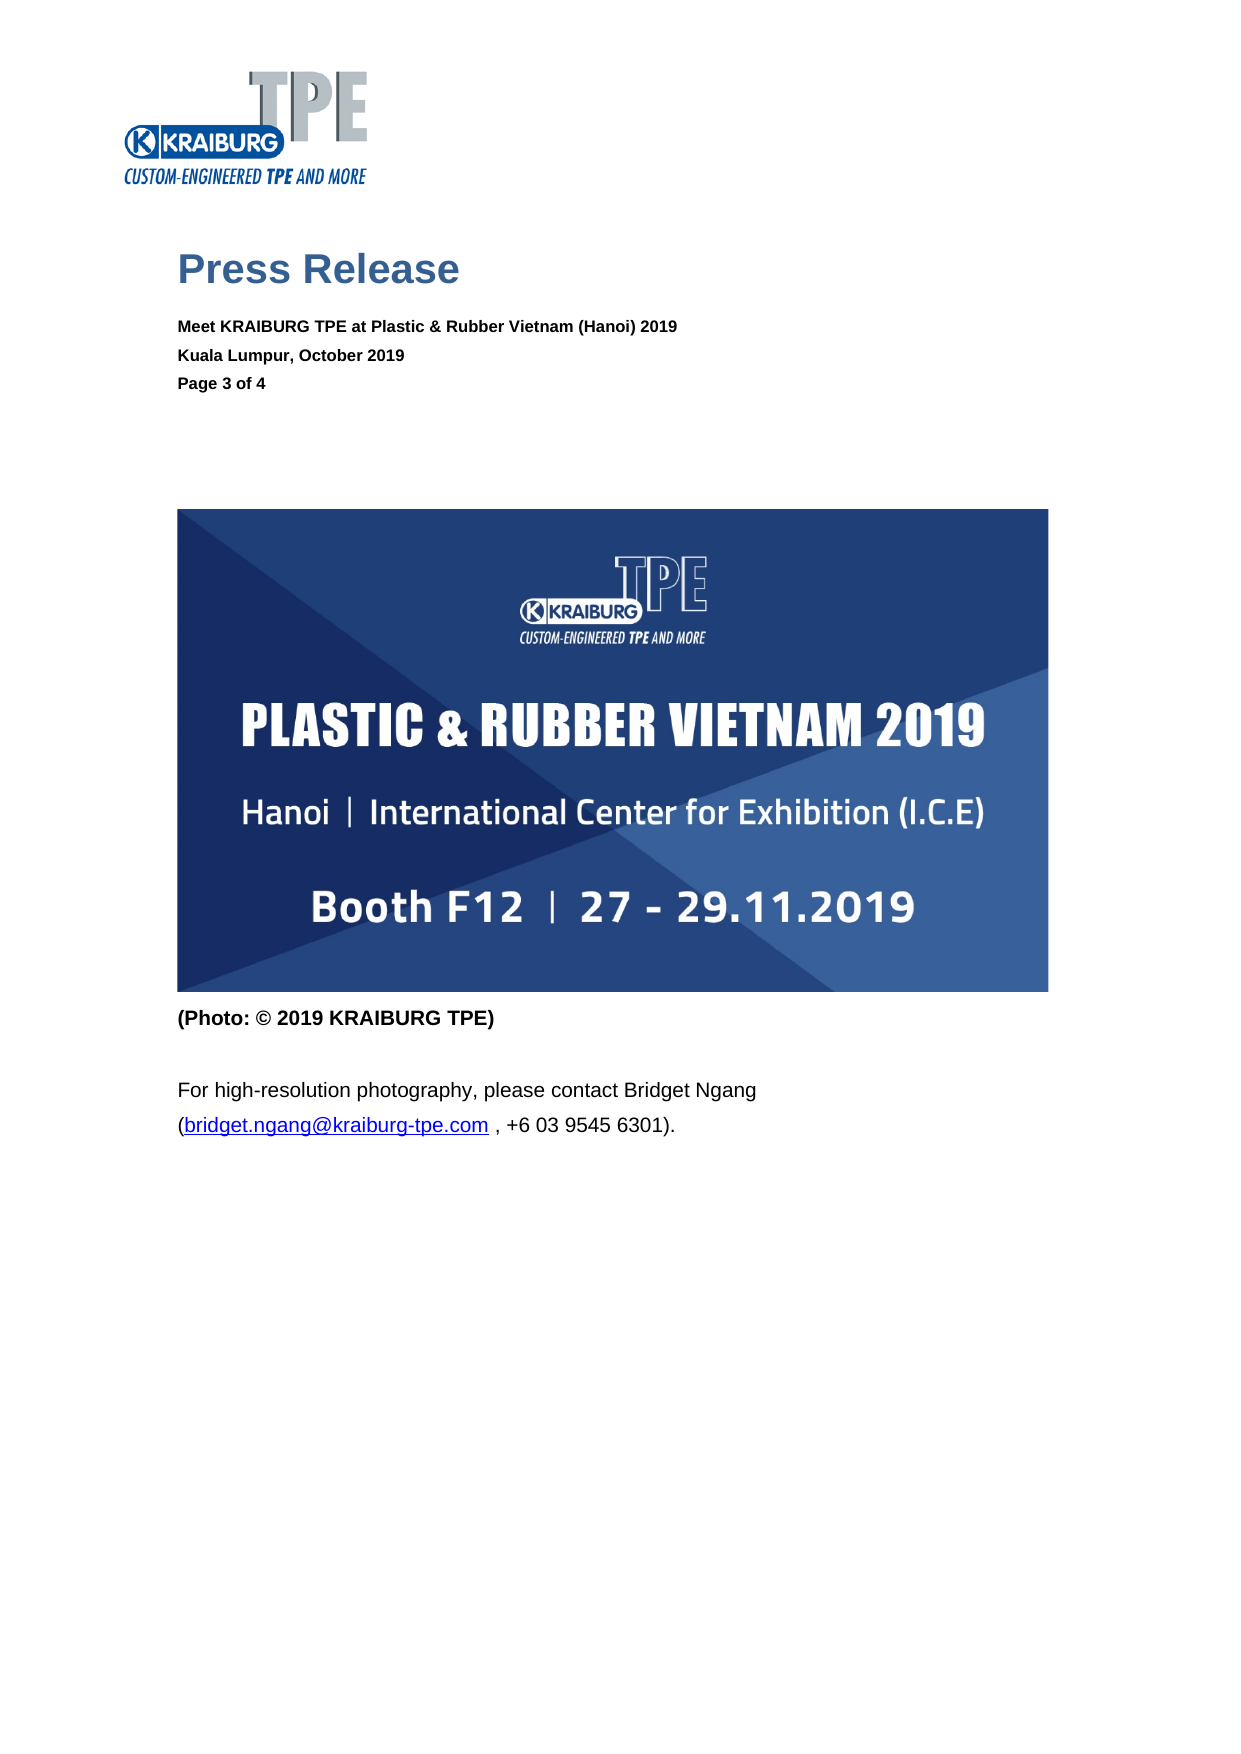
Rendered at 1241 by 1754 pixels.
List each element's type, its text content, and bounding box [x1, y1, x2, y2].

text For high-resolution photography, please contact Bridget Ngang (bridget.ngang@kraiburg-tpe.com , +6 03 9545 6301). [177, 1077, 927, 1137]
text (Photo: © 2019 KRAIBURG TPE) [177, 1006, 871, 1029]
picture [112, 55, 379, 200]
picture [177, 509, 1049, 992]
